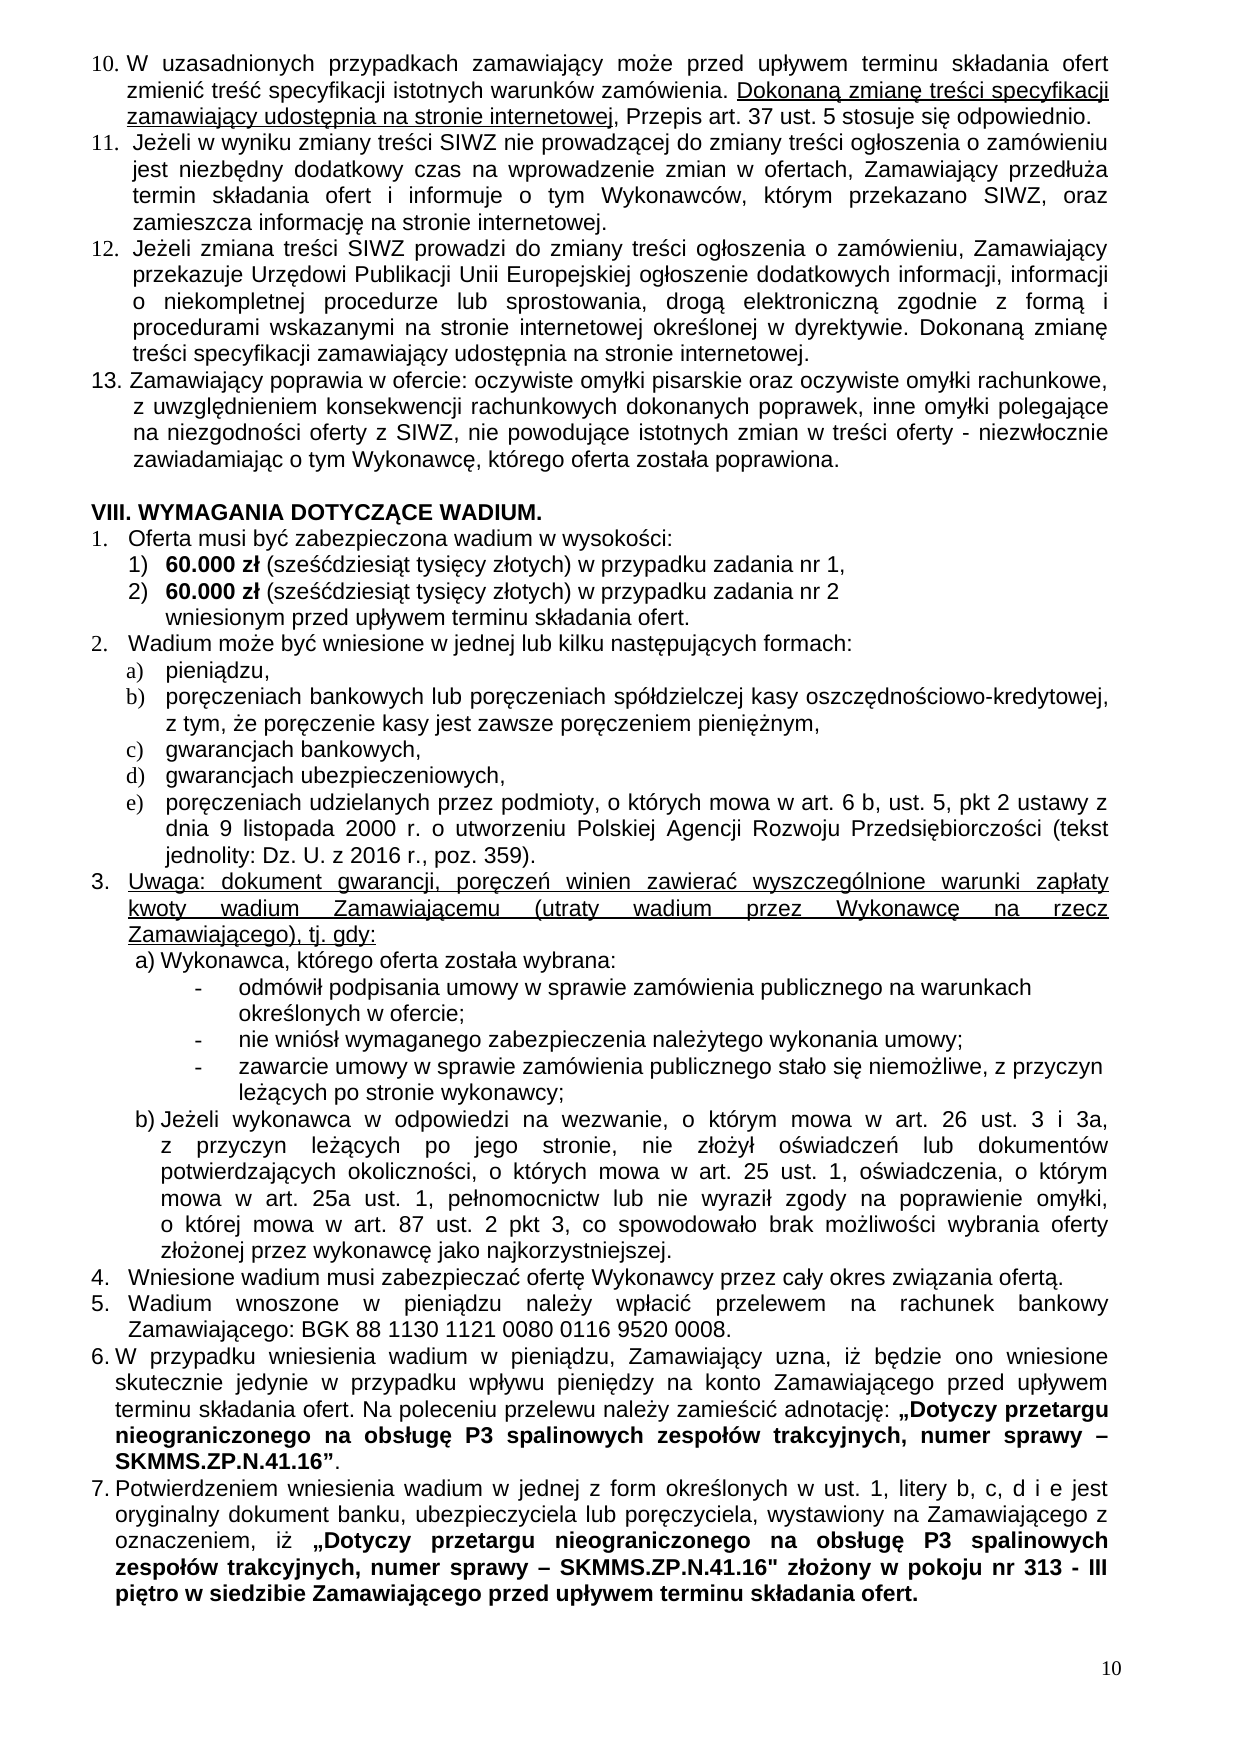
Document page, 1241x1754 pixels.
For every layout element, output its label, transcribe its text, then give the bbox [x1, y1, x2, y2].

list pieniądzu, [126, 657, 1109, 683]
text a) Wykonawca, którego oferta została wybrana: [135, 947, 1109, 973]
list Wadium wnoszone w pieniądzu należy wpłacić przelewem na rachunek bankowy Zamawiającego: BGK 88 1130 1121 0080 0116 9520 0008. [91, 1290, 1109, 1343]
text b) Jeżeli wykonawca w odpowiedzi na wezwanie, o którym mowa w art. 26 ust. 3 i 3a, z przyczyn leżących po jego stronie, nie złożył oświadczeń lub dokumentów potwierdzających okoliczności, o których mowa w art. 25 ust. 1, oświadczenia, o którym mowa w art. 25a ust. 1, pełnomocnictw lub nie wyraził zgody na poprawienie omyłki, o której mowa w art. 87 ust. 2 pkt 3, co spowodowało brak możliwości wybrania oferty złożonej przez wykonawcę jako najkorzystniejszej. [135, 1106, 1109, 1264]
text wniesionym przed upływem terminu składania ofert. [165, 604, 1109, 630]
list poręczeniach bankowych lub poręczeniach spółdzielczej kasy oszczędnościowo-kredytowej, z tym, że poręczenie kasy jest zawsze poręczeniem pieniężnym, [126, 683, 1109, 736]
text 3. Uwaga: dokument gwarancji, poręczeń winien zawierać wyszczególnione warunki zapłaty kwoty wadium Zamawiającemu (utraty wadium przez Wykonawcę na rzecz Zamawiającego), tj. gdy: [91, 868, 1109, 947]
list 60.000 zł (sześćdziesiąt tysięcy złotych) w przypadku zadania nr 2 [128, 578, 1109, 604]
list W przypadku wniesienia wadium w pieniądzu, Zamawiający uzna, iż będzie ono wniesione skutecznie jedynie w przypadku wpływu pieniędzy na konto Zamawiającego przed upływem terminu składania ofert. Na poleceniu przelewu należy zamieścić adnotację: „Dotyczy przetargu nieograniczonego na obsługę P3 spalinowych zespołów trakcyjnych, numer sprawy – SKMMS.ZP.N.41.16”. [91, 1343, 1109, 1474]
list odmówił podpisania umowy w sprawie zamówienia publicznego na warunkach określonych w ofercie; [194, 973, 1109, 1026]
list 60.000 zł (sześćdziesiąt tysięcy złotych) w przypadku zadania nr 1, [128, 551, 1109, 578]
list zawarcie umowy w sprawie zamówienia publicznego stało się niemożliwe, z przyczyn leżących po stronie wykonawcy; [194, 1053, 1109, 1106]
list Jeżeli zmiana treści SIWZ prowadzi do zmiany treści ogłoszenia o zamówieniu, Zamawiający przekazuje Urzędowi Publikacji Unii Europejskiej ogłoszenie dodatkowych informacji, informacji o niekompletnej procedurze lub sprostowania, drogą elektroniczną zgodnie z formą i procedurami wskazanymi na stronie internetowej określonej w dyrektywie. Dokonaną zmianę treści specyfikacji zamawiający udostępnia na stronie internetowej. [91, 235, 1109, 367]
list gwarancjach ubezpieczeniowych, [126, 762, 1109, 789]
text 13. Zamawiający poprawia w ofercie: oczywiste omyłki pisarskie oraz oczywiste omyłki rachunkowe, z uwzględnieniem konsekwencji rachunkowych dokonanych poprawek, inne omyłki polegające na niezgodności oferty z SIWZ, nie powodujące istotnych zmian w treści oferty - niezwłocznie zawiadamiając o tym Wykonawcę, którego oferta została poprawiona. [91, 367, 1109, 472]
list poręczeniach udzielanych przez podmioty, o których mowa w art. 6 b, ust. 5, pkt 2 ustawy z dnia 9 listopada 2000 r. o utworzeniu Polskiej Agencji Rozwoju Przedsiębiorczości (tekst jednolity: Dz. U. z 2016 r., poz. 359). [126, 789, 1109, 868]
list W uzasadnionych przypadkach zamawiający może przed upływem terminu składania ofert zmienić treść specyfikacji istotnych warunków zamówienia. Dokonaną zmianę treści specyfikacji zamawiający udostępnia na stronie internetowej, Przepis art. 37 ust. 5 stosuje się odpowiednio. [91, 50, 1109, 129]
list Wadium może być wniesione w jednej lub kilku następujących formach: [91, 630, 1109, 657]
list Jeżeli w wyniku zmiany treści SIWZ nie prowadzącej do zmiany treści ogłoszenia o zamówieniu jest niezbędny dodatkowy czas na wprowadzenie zmian w ofertach, Zamawiający przedłuża termin składania ofert i informuje o tym Wykonawców, którym przekazano SIWZ, oraz zamieszcza informację na stronie internetowej. [91, 129, 1109, 235]
list Oferta musi być zabezpieczona wadium w wysokości: [91, 525, 1109, 551]
list Wniesione wadium musi zabezpieczać ofertę Wykonawcy przez cały okres związania ofertą. [91, 1264, 1109, 1290]
list gwarancjach bankowych, [126, 736, 1109, 762]
list Potwierdzeniem wniesienia wadium w jednej z form określonych w ust. 1, litery b, c, d i e jest oryginalny dokument banku, ubezpieczyciela lub poręczyciela, wystawiony na Zamawiającego z oznaczeniem, iż „Dotyczy przetargu nieograniczonego na obsługę P3 spalinowych zespołów trakcyjnych, numer sprawy – SKMMS.ZP.N.41.16" złożony w pokoju nr 313 - III piętro w siedzibie Zamawiającego przed upływem terminu składania ofert. [91, 1474, 1109, 1606]
text VIII. WYMAGANIA DOTYCZĄCE WADIUM. [91, 498, 1109, 525]
list nie wniósł wymaganego zabezpieczenia należytego wykonania umowy; [194, 1026, 1109, 1053]
